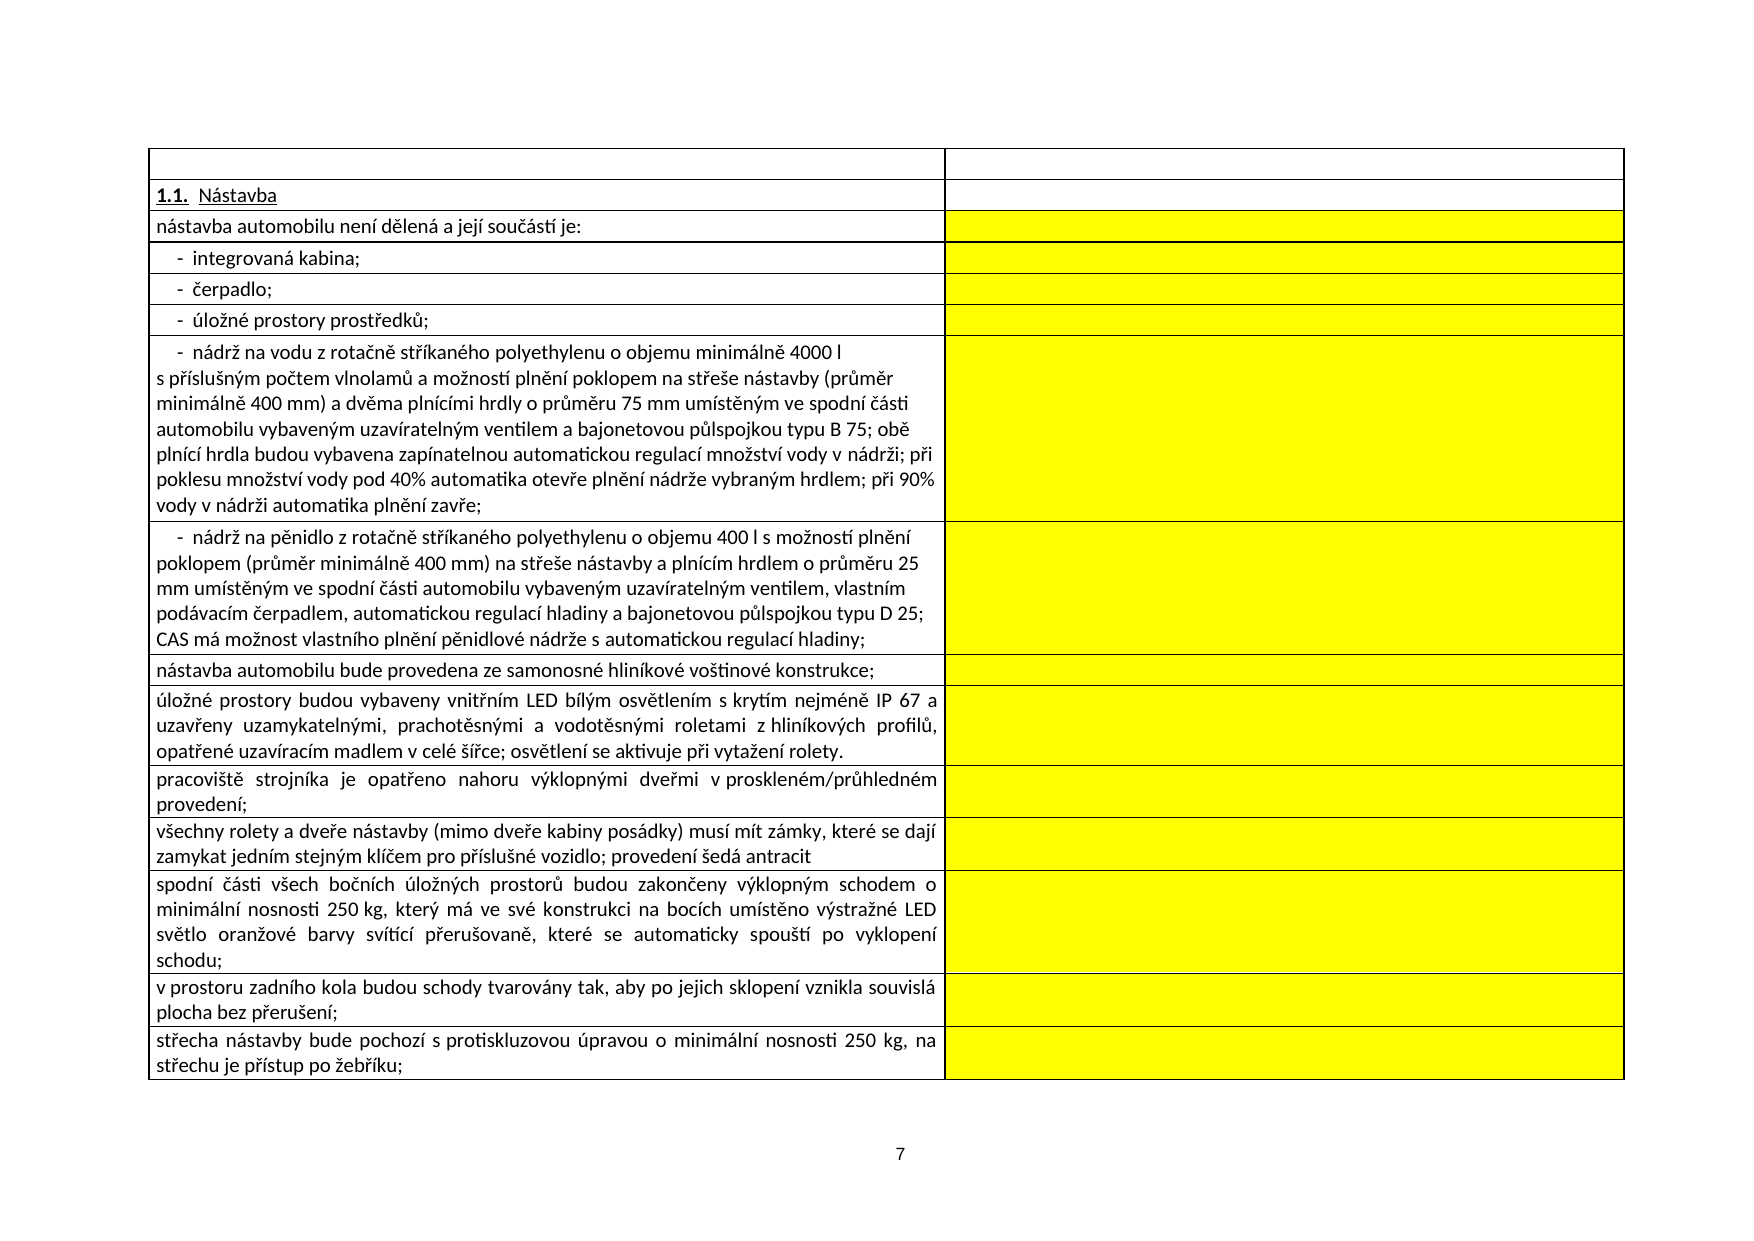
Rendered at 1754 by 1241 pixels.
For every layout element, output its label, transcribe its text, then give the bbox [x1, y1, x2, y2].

table_cell [946, 1027, 1623, 1079]
table_cell [946, 180, 1623, 210]
table_cell [946, 871, 1623, 972]
table_cell střecha nástavby bude pochozí s protiskluzovou úpravou o minimální nosnosti 250 kg, na střechu je přístup po žebříku; [150, 1027, 944, 1079]
table_cell [946, 274, 1623, 304]
table_cell nástavba automobilu není dělená a její součástí je: [150, 211, 944, 241]
table_cell všechny rolety a dveře nástavby (mimo dveře kabiny posádky) musí mít zámky, které se dají zamykat jedním stejným klíčem pro příslušné vozidlo; provedení šedá antracit [150, 818, 944, 870]
table_cell - integrovaná kabina; [150, 243, 944, 273]
table_cell - čerpadlo; [150, 274, 944, 304]
table_cell pracoviště strojníka je opatřeno nahoru výklopnými dveřmi v proskleném/průhledném provedení; [150, 766, 944, 817]
table_cell [946, 149, 1623, 179]
table_cell [946, 818, 1623, 870]
table_cell úložné prostory budou vybaveny vnitřním LED bílým osvětlením s krytím nejméně IP 67 a uzavřeny uzamykatelnými, prachotěsnými a vodotěsnými roletami z hliníkových profilů, opatřené uzavíracím madlem v celé šířce; osvětlení se aktivuje při vytažení rolety. [150, 686, 944, 765]
table_cell nástavba automobilu bude provedena ze samonosné hliníkové voštinové konstrukce; [150, 655, 944, 685]
table_cell [946, 766, 1623, 817]
table_cell spodní části všech bočních úložných prostorů budou zakončeny výklopným schodem o minimální nosnosti 250 kg, který má ve své konstrukci na bocích umístěno výstražné LED světlo oranžové barvy svítící přerušovaně, které se automaticky spouští po vyklopení schodu; [150, 871, 944, 972]
table_cell [946, 686, 1623, 765]
table_cell [946, 655, 1623, 685]
table_cell - nádrž na pěnidlo z rotačně stříkaného polyethylenu o objemu 400 l s možností plnění poklopem (průměr minimálně 400 mm) na střeše nástavby a plnícím hrdlem o průměru 25 mm umístěným ve spodní části automobilu vybaveným uzavíratelným ventilem, vlastním podávacím čerpadlem, automatickou regulací hladiny a bajonetovou půlspojkou typu D 25; CAS má možnost vlastního plnění pěnidlové nádrže s automatickou regulací hladiny; [150, 522, 944, 654]
table_cell [946, 243, 1623, 273]
table_cell [946, 336, 1623, 521]
table_cell [946, 522, 1623, 654]
table_cell 1.1. Nástavba [150, 180, 944, 210]
table_cell - nádrž na vodu z rotačně stříkaného polyethylenu o objemu minimálně 4000 l s příslušným počtem vlnolamů a možností plnění poklopem na střeše nástavby (průměr minimálně 400 mm) a dvěma plnícími hrdly o průměru 75 mm umístěným ve spodní části automobilu vybaveným uzavíratelným ventilem a bajonetovou půlspojkou typu B 75; obě plnící hrdla budou vybavena zapínatelnou automatickou regulací množství vody v nádrži; při poklesu množství vody pod 40% automatika otevře plnění nádrže vybraným hrdlem; při 90% vody v nádrži automatika plnění zavře; [150, 336, 944, 521]
table_cell [946, 305, 1623, 335]
table_cell [150, 149, 944, 179]
table_cell [946, 974, 1623, 1026]
table_cell v prostoru zadního kola budou schody tvarovány tak, aby po jejich sklopení vznikla souvislá plocha bez přerušení; [150, 974, 944, 1026]
table_cell [946, 211, 1623, 241]
table_cell - úložné prostory prostředků; [150, 305, 944, 335]
